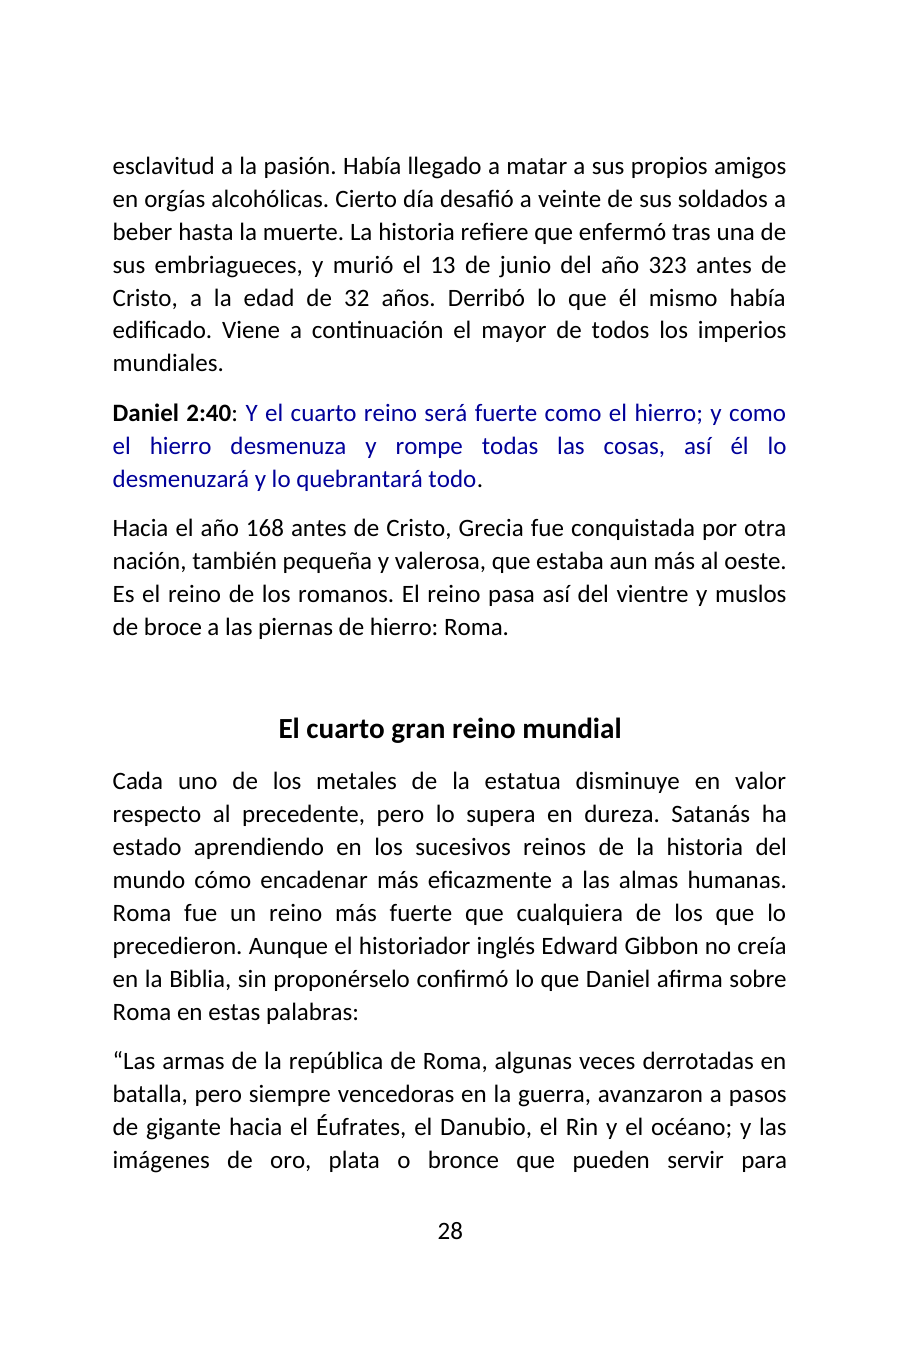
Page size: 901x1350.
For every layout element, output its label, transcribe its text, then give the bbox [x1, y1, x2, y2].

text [112, 150, 788, 378]
text Cada uno de los metales de la estatua disminuye en valor respecto al precedente, pero lo supera en dureza. Satanás ha estado aprendiendo en los sucesivos reinos de la historia del mundo cómo encadenar más eficazmente a las almas humanas. Roma fue un reino más fuerte que cualquiera de los que lo precedieron. Aunque el historiador inglés Edward Gibbon no creía en la Biblia, sin proponérselo confirmó lo que Daniel afirma sobre Roma en estas palabras: [112, 766, 788, 1026]
text Hacia el año 168 antes de Cristo, Grecia fue conquistada por otra nación, también pequeña y valerosa, que estaba aun más al oeste. Es el reino de los romanos. El reino pasa así del vientre y muslos de broce a las piernas de hierro: Roma. [112, 512, 788, 642]
text El cuarto gran reino mundial [112, 710, 788, 746]
text Daniel 2:40: Y el cuarto reino será fuerte como el hierro; y como el hierro desmenuza y rompe todas las cosas, así él lo desmenuzará y lo quebrantará todo. [112, 397, 788, 493]
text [112, 1046, 788, 1175]
